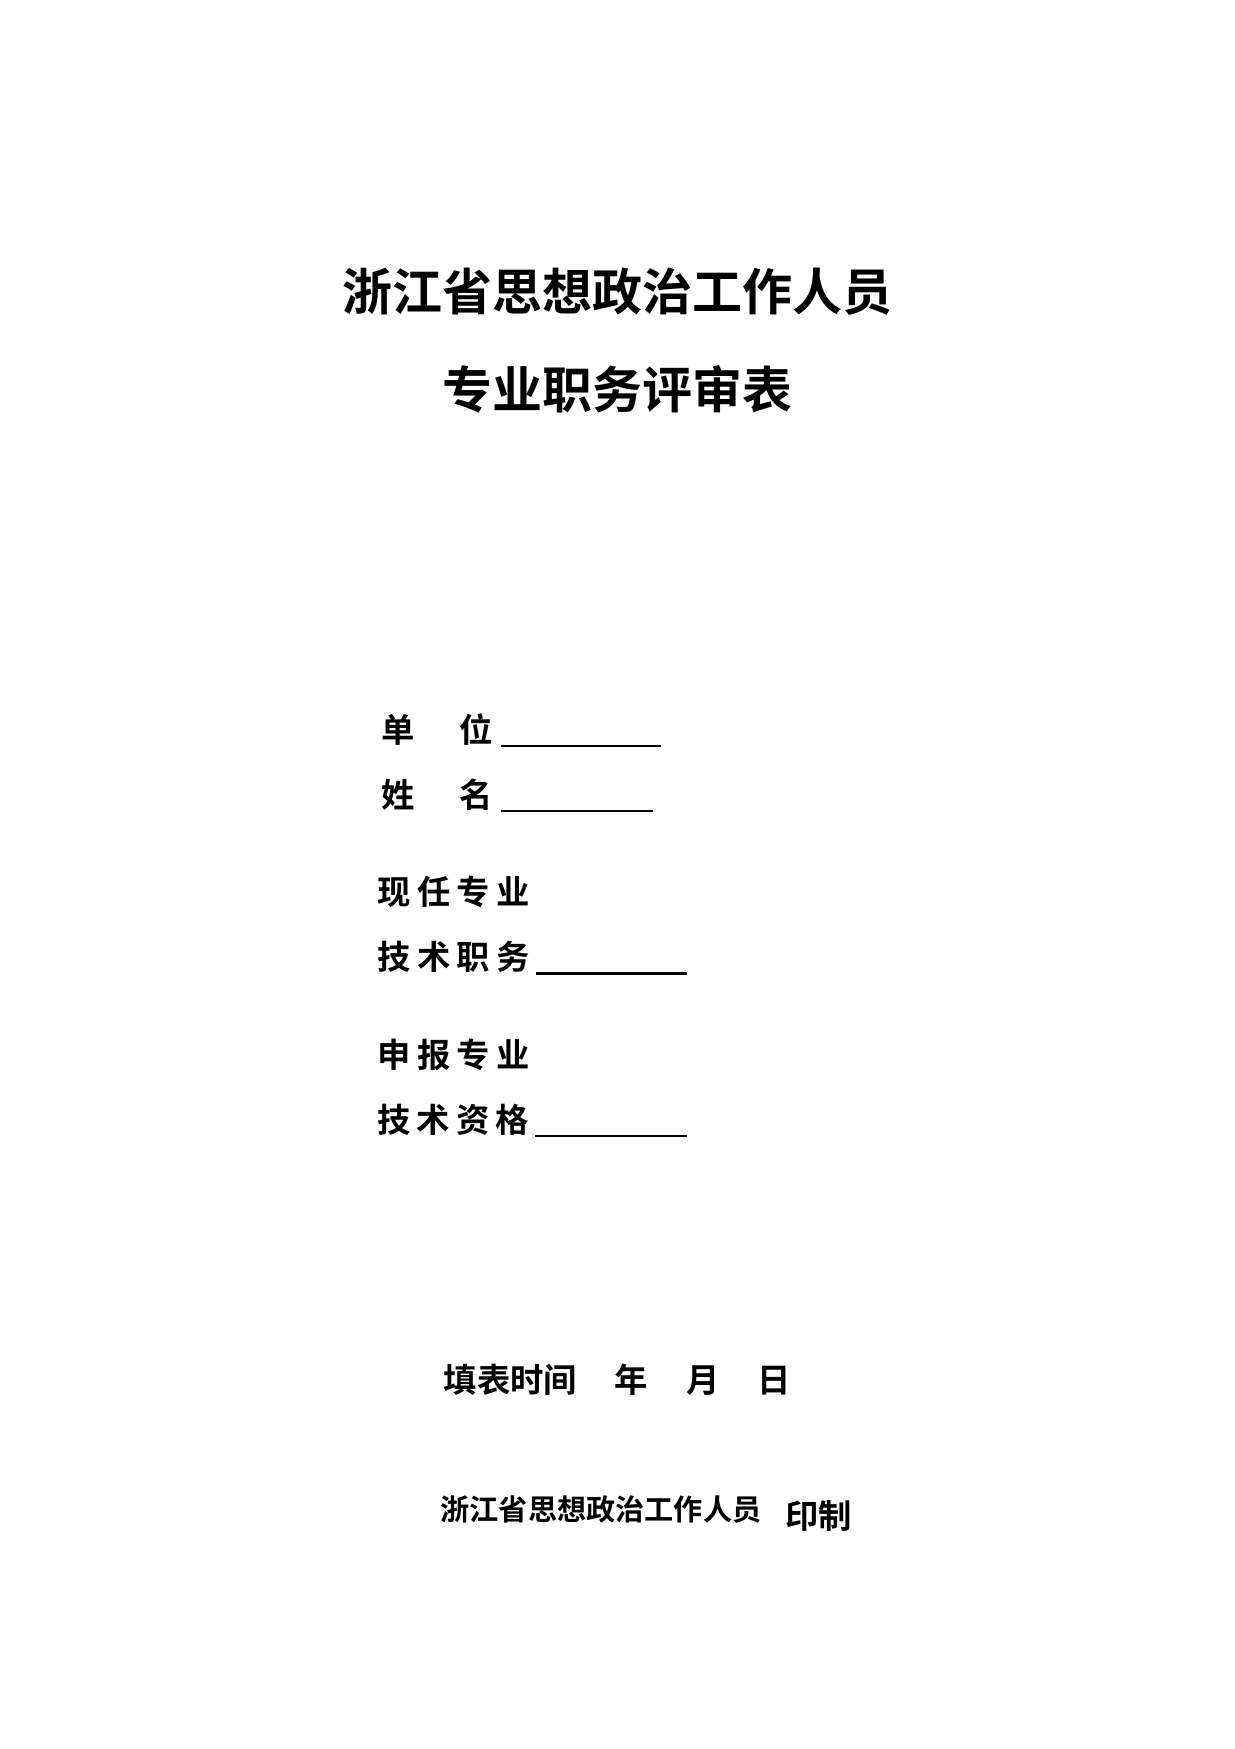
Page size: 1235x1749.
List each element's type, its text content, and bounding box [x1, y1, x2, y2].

text 现任专业 [148, 858, 1087, 923]
text 浙江省思想政治工作人员 [148, 240, 1087, 338]
text 姓 名 [381, 760, 891, 825]
text 专业职务评审表 [148, 338, 1087, 435]
text 单 位 [381, 695, 891, 760]
text 浙江省思想政治工作人员 [148, 1475, 1087, 1540]
text 技术职务 [148, 923, 891, 988]
text 申报专业 [148, 1020, 1087, 1085]
text 填表时间 年 月 日 [148, 1345, 1087, 1410]
text 技术资格 [377, 1085, 891, 1150]
